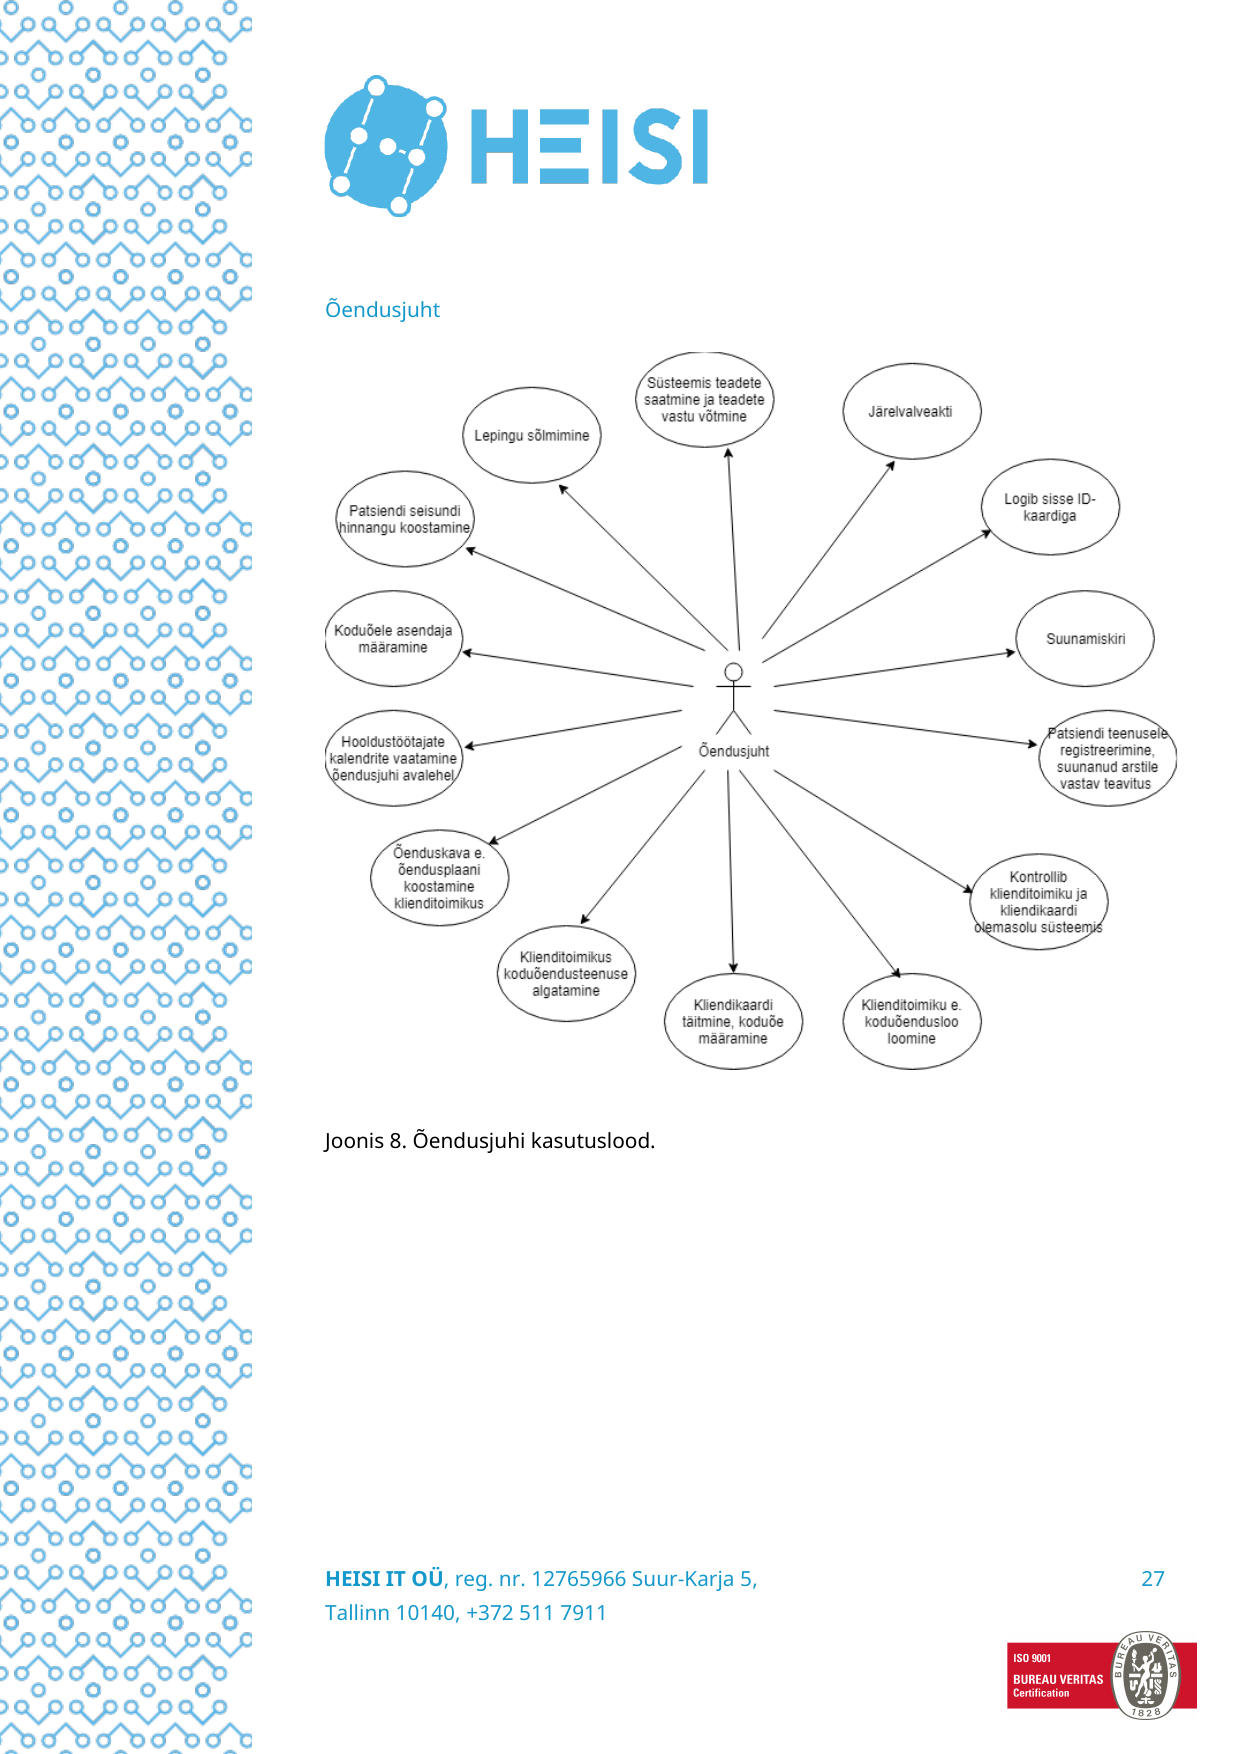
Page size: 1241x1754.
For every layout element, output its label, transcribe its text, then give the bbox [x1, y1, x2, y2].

subtitle Õendusjuht [325, 295, 1165, 323]
picture [324, 75, 708, 217]
text Joonis 8. Õendusjuhi kasutuslood. [325, 1127, 1165, 1155]
picture [1007, 1631, 1197, 1720]
